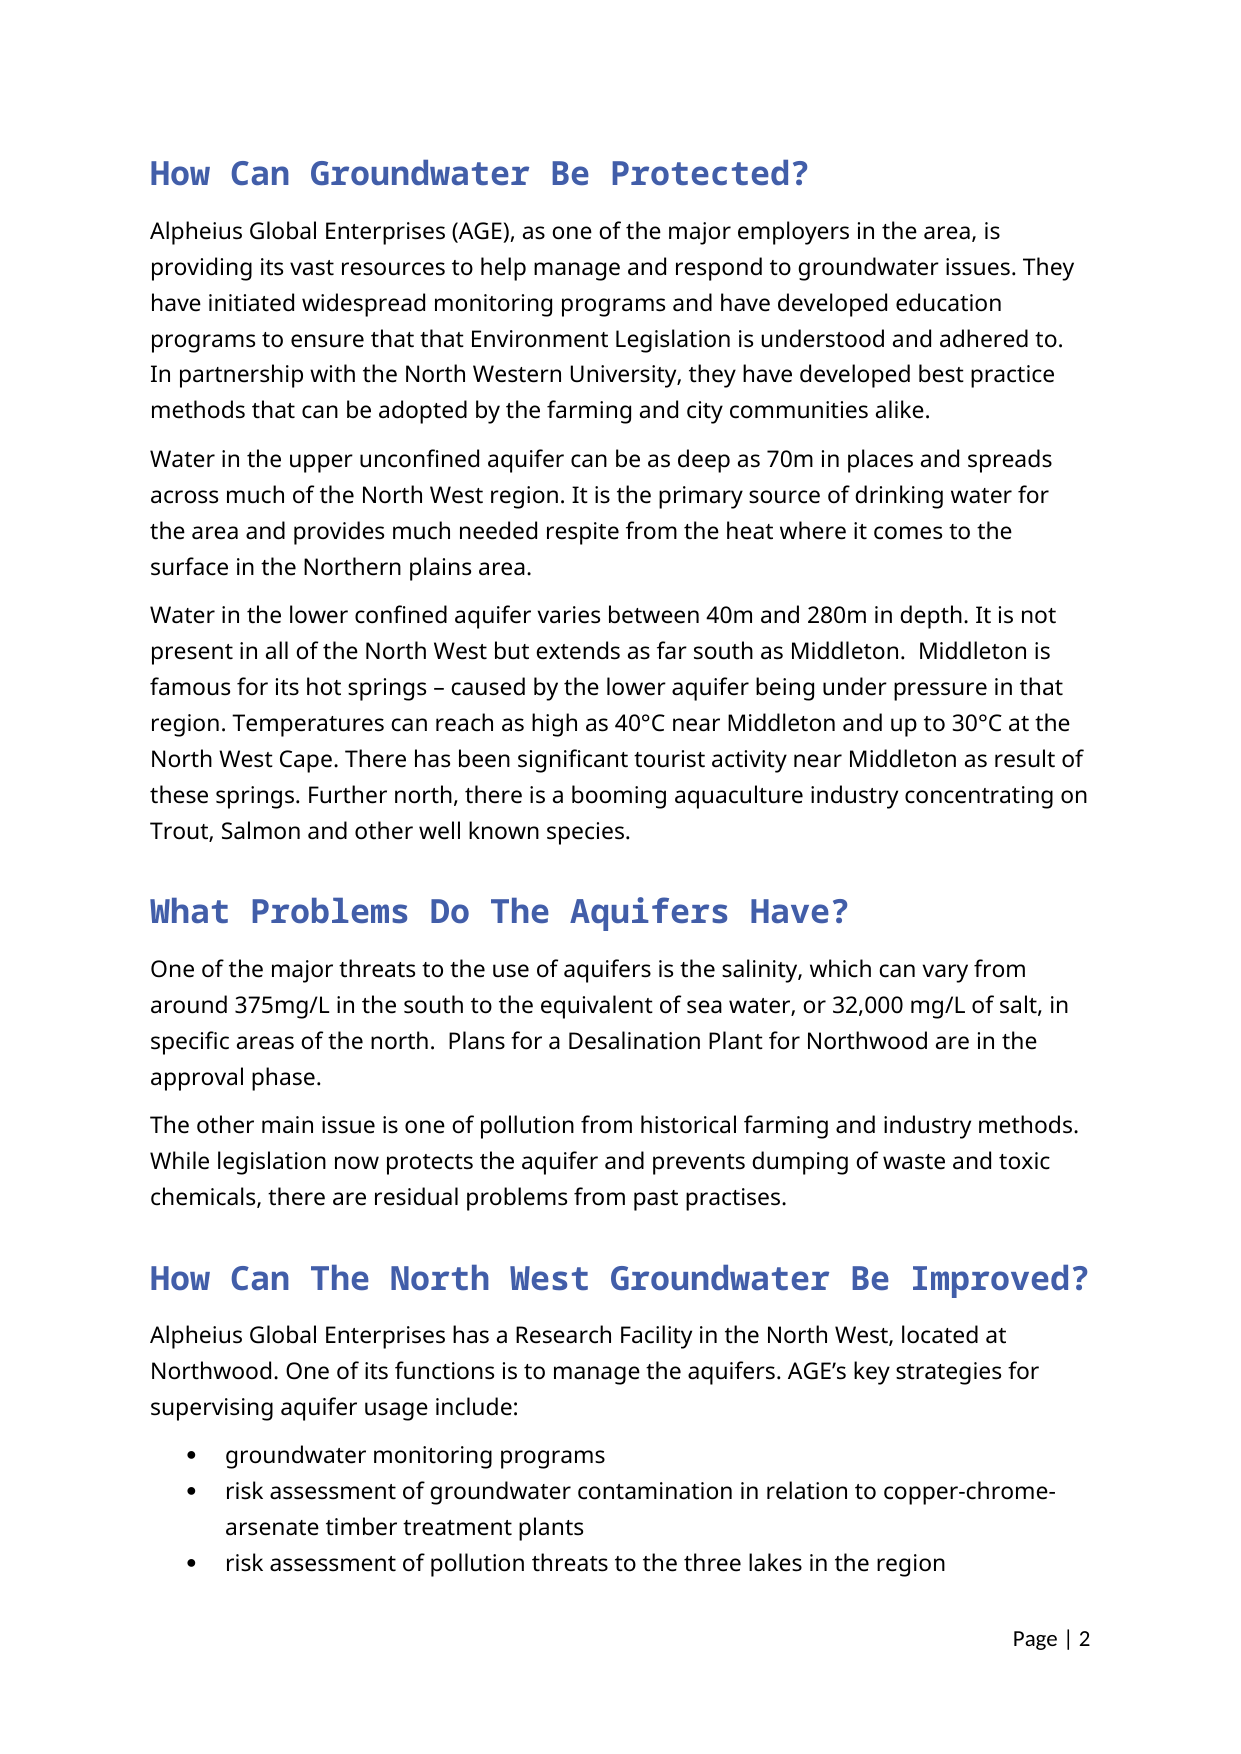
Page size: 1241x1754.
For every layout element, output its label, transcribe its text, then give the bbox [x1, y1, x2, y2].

list groundwater monitoring programs [187, 1439, 1090, 1471]
text Water in the upper unconfined aquifer can be as deep as 70m in places and spreads across much of the North West region. It is the primary source of drinking water for the area and provides much needed respite from the heat where it comes to the surface in the Northern plains area. [150, 443, 1090, 582]
text The other main issue is one of pollution from historical farming and industry methods. While legislation now protects the aquifer and prevents dumping of waste and toxic chemicals, there are residual problems from past practises. [150, 1109, 1090, 1212]
text How Can Groundwater Be Protected? [150, 150, 1090, 195]
text What Problems Do The Aquifers Have? [150, 888, 1090, 933]
list risk assessment of groundwater contamination in relation to copper-chrome-arsenate timber treatment plants [187, 1475, 1090, 1542]
text Water in the lower confined aquifer varies between 40m and 280m in depth. It is not present in all of the North West but extends as far south as Middleton. Middleton is famous for its hot springs – caused by the lower aquifer being under pressure in that region. Temperatures can reach as high as 40°C near Middleton and up to 30°C at the North West Cape. There has been significant tourist activity near Middleton as result of these springs. Further north, there is a booming aquaculture industry concentrating on Trout, Salmon and other well known species. [150, 599, 1090, 846]
text Alpheius Global Enterprises (AGE), as one of the major employers in the area, is providing its vast resources to help manage and respond to groundwater issues. They have initiated widespread monitoring programs and have developed education programs to ensure that that Environment Legislation is understood and adhered to. In partnership with the North Western University, they have developed best practice methods that can be adopted by the farming and city communities alike. [150, 215, 1090, 426]
text How Can The North West Groundwater Be Improved? [150, 1254, 1090, 1300]
list risk assessment of pollution threats to the three lakes in the region [187, 1547, 1090, 1578]
text One of the major threats to the use of aquifers is the salinity, which can vary from around 375mg/L in the south to the equivalent of sea water, or 32,000 mg/L of salt, in specific areas of the north. Plans for a Desalination Plant for Northwood are in the approval phase. [150, 953, 1090, 1092]
text Alpheius Global Enterprises has a Research Facility in the North West, located at Northwood. One of its functions is to manage the aquifers. AGE’s key strategies for supervising aquifer usage include: [150, 1319, 1090, 1422]
